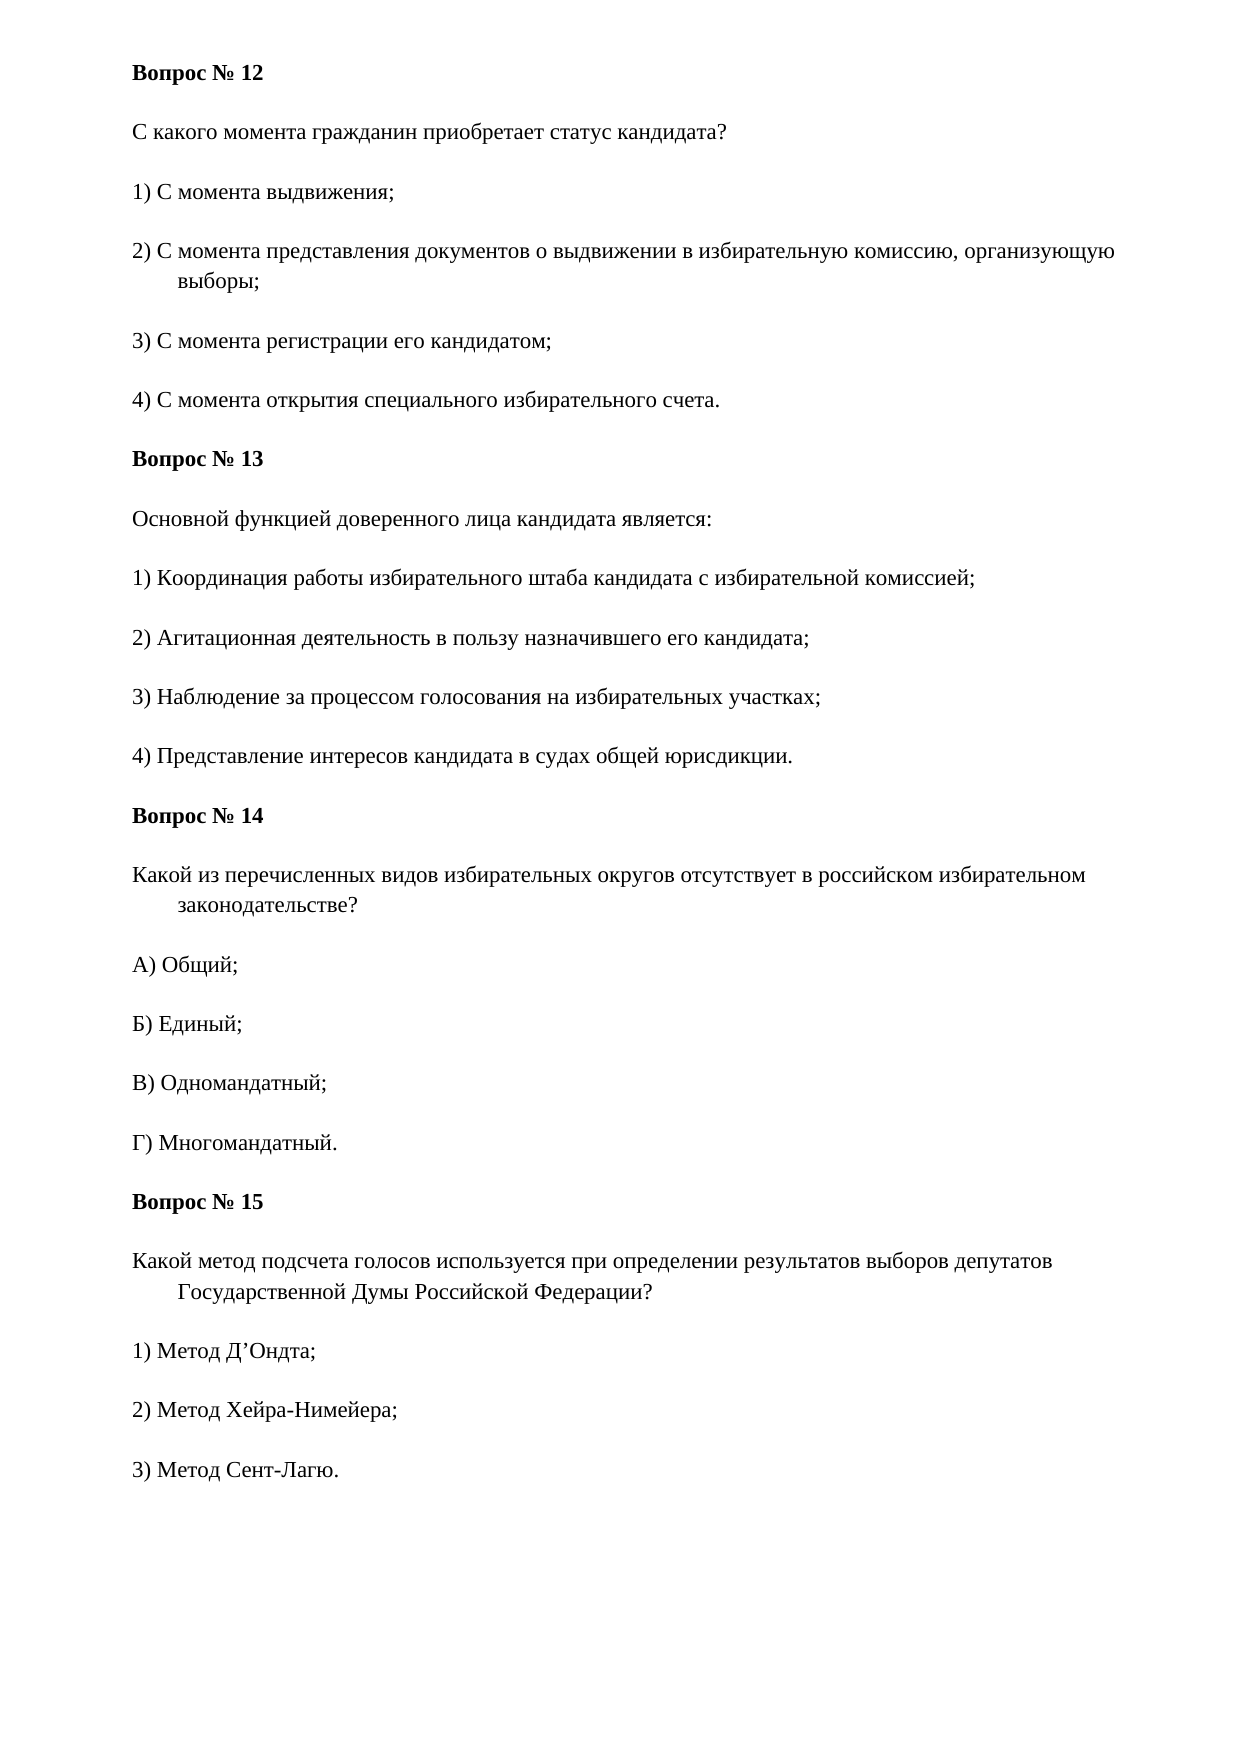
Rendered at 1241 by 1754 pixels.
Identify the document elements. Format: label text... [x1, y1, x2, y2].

text Б) Единый; [132, 1010, 1152, 1036]
text 2) Агитационная деятельность в пользу назначившего его кандидата; [132, 624, 1152, 650]
text 3) С момента регистрации его кандидатом; [132, 327, 1152, 353]
text 4) Представление интересов кандидата в судах общей юрисдикции. [132, 742, 1152, 769]
text 1) С момента выдвижения; [132, 178, 1152, 204]
text Вопрос № 13 [132, 446, 1152, 472]
text Вопрос № 15 [132, 1188, 1152, 1214]
text Вопрос № 12 [132, 59, 1152, 85]
text Г) Многомандатный. [132, 1129, 1152, 1155]
text 3) Наблюдение за процессом голосования на избирательных участках; [132, 683, 1152, 709]
text А) Общий; [132, 951, 1152, 977]
text Какой метод подсчета голосов используется при определении результатов выборов депутатов Государственной Думы Российской Федерации? [132, 1248, 1152, 1304]
text 3) Метод Сент-Лагю. [132, 1456, 1152, 1482]
text С какого момента гражданин приобретает статус кандидата? [132, 118, 1152, 145]
text 2) Метод Хейра-Нимейера; [132, 1397, 1152, 1423]
text Какой из перечисленных видов избирательных округов отсутствует в российском избирательном законодательстве? [132, 861, 1152, 918]
text В) Одномандатный; [132, 1069, 1152, 1096]
text Вопрос № 14 [132, 802, 1152, 828]
text 1) Координация работы избирательного штаба кандидата с избирательной комиссией; [132, 564, 1152, 591]
text 4) С момента открытия специального избирательного счета. [132, 386, 1152, 412]
text Основной функцией доверенного лица кандидата является: [132, 505, 1152, 531]
text 2) С момента представления документов о выдвижении в избирательную комиссию, организующую выборы; [132, 237, 1152, 294]
text 1) Метод Д’Ондта; [132, 1337, 1152, 1363]
